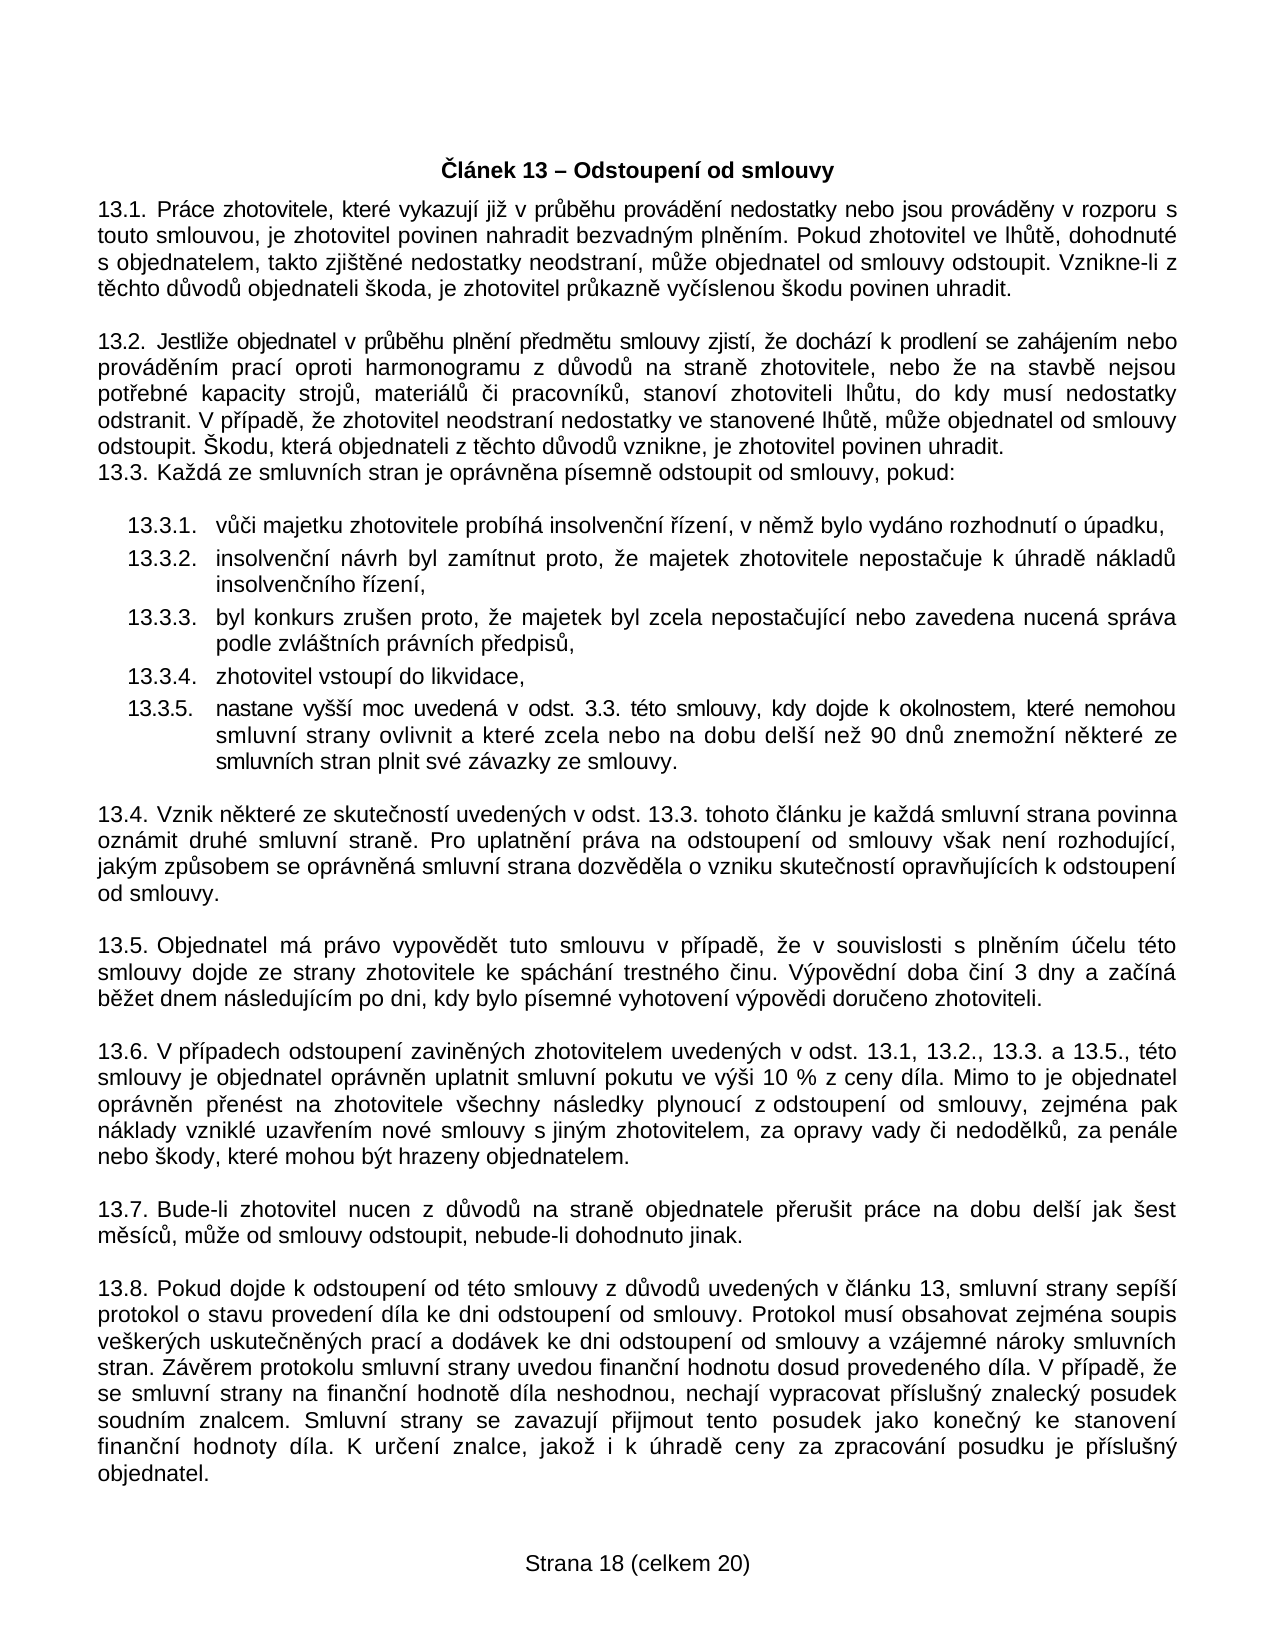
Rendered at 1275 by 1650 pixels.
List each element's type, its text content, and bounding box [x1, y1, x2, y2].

list zhotovitel vstoupí do likvidace, [127, 663, 1177, 689]
list Bude-li zhotovitel nucen z důvodů na straně objednatele přerušit práce na dobu delší jak šest měsíců, může od smlouvy odstoupit, nebude-li dohodnuto jinak. [97, 1196, 1177, 1249]
list V případech odstoupení zaviněných zhotovitelem uvedených v odst. 13.1, 13.2., 13.3. a 13.5., této smlouvy je objednatel oprávněn uplatnit smluvní pokutu ve výši 10 % z ceny díla. Mimo to je objednatel oprávněn přenést na zhotovitele všechny následky plynoucí z odstoupení od smlouvy, zejména pak náklady vzniklé uzavřením nové smlouvy s jiným zhotovitelem, za opravy vady či nedodělků, za penále nebo škody, které mohou být hrazeny objednatelem. [97, 1038, 1177, 1169]
list insolvenční návrh byl zamítnut proto, že majetek zhotovitele nepostačuje k úhradě nákladů insolvenčního řízení, [127, 545, 1177, 597]
list Práce zhotovitele, které vykazují již v průběhu provádění nedostatky nebo jsou prováděny v rozporu s touto smlouvou, je zhotovitel povinen nahradit bezvadným plněním. Pokud zhotovitel ve lhůtě, dohodnuté s objednatelem, takto zjištěné nedostatky neodstraní, může objednatel od smlouvy odstoupit. Vznikne-li z těchto důvodů objednateli škoda, je zhotovitel průkazně vyčíslenou škodu povinen uhradit. [97, 196, 1177, 301]
list Vznik některé ze skutečností uvedených v odst. 13.3. tohoto článku je každá smluvní strana povinna oznámit druhé smluvní straně. Pro uplatnění práva na odstoupení od smlouvy však není rozhodující, jakým způsobem se oprávněná smluvní strana dozvěděla o vzniku skutečností opravňujících k odstoupení od smlouvy. [97, 801, 1177, 906]
list Jestliže objednatel v průběhu plnění předmětu smlouvy zjistí, že dochází k prodlení se zahájením nebo prováděním prací oproti harmonogramu z důvodů na straně zhotovitele, nebo že na stavbě nejsou potřebné kapacity strojů, materiálů či pracovníků, stanoví zhotoviteli lhůtu, do kdy musí nedostatky odstranit. V případě, že zhotovitel neodstraní nedostatky ve stanovené lhůtě, může objednatel od smlouvy odstoupit. Škodu, která objednateli z těchto důvodů vznikne, je zhotovitel povinen uhradit. [97, 328, 1177, 459]
list Pokud dojde k odstoupení od této smlouvy z důvodů uvedených v článku 13, smluvní strany sepíší protokol o stavu provedení díla ke dni odstoupení od smlouvy. Protokol musí obsahovat zejména soupis veškerých uskutečněných prací a dodávek ke dni odstoupení od smlouvy a vzájemné nároky smluvních stran. Závěrem protokolu smluvní strany uvedou finanční hodnotu dosud provedeného díla. V případě, že se smluvní strany na finanční hodnotě díla neshodnou, nechají vypracovat příslušný znalecký posudek soudním znalcem. Smluvní strany se zavazují přijmout tento posudek jako konečný ke stanovení finanční hodnoty díla. K určení znalce, jakož i k úhradě ceny za zpracování posudku je příslušný objednatel. [97, 1275, 1177, 1486]
list byl konkurs zrušen proto, že majetek byl zcela nepostačující nebo zavedena nucená správa podle zvláštních právních předpisů, [127, 604, 1177, 656]
list nastane vyšší moc uvedená v odst. 3.3. této smlouvy, kdy dojde k okolnostem, které nemohou smluvní strany ovlivnit a které zcela nebo na dobu delší než 90 dnů znemožní některé ze smluvních stran plnit své závazky ze smlouvy. [127, 695, 1177, 774]
text Článek 13 – Odstoupení od smlouvy [97, 157, 1177, 183]
list Každá ze smluvních stran je oprávněna písemně odstoupit od smlouvy, pokud: [97, 459, 1177, 486]
list Objednatel má právo vypovědět tuto smlouvu v případě, že v souvislosti s plněním účelu této smlouvy dojde ze strany zhotovitele ke spáchání trestného činu. Výpovědní doba činí 3 dny a začíná běžet dnem následujícím po dni, kdy bylo písemné vyhotovení výpovědi doručeno zhotoviteli. [97, 932, 1177, 1011]
list vůči majetku zhotovitele probíhá insolvenční řízení, v němž bylo vydáno rozhodnutí o úpadku, [127, 512, 1177, 538]
